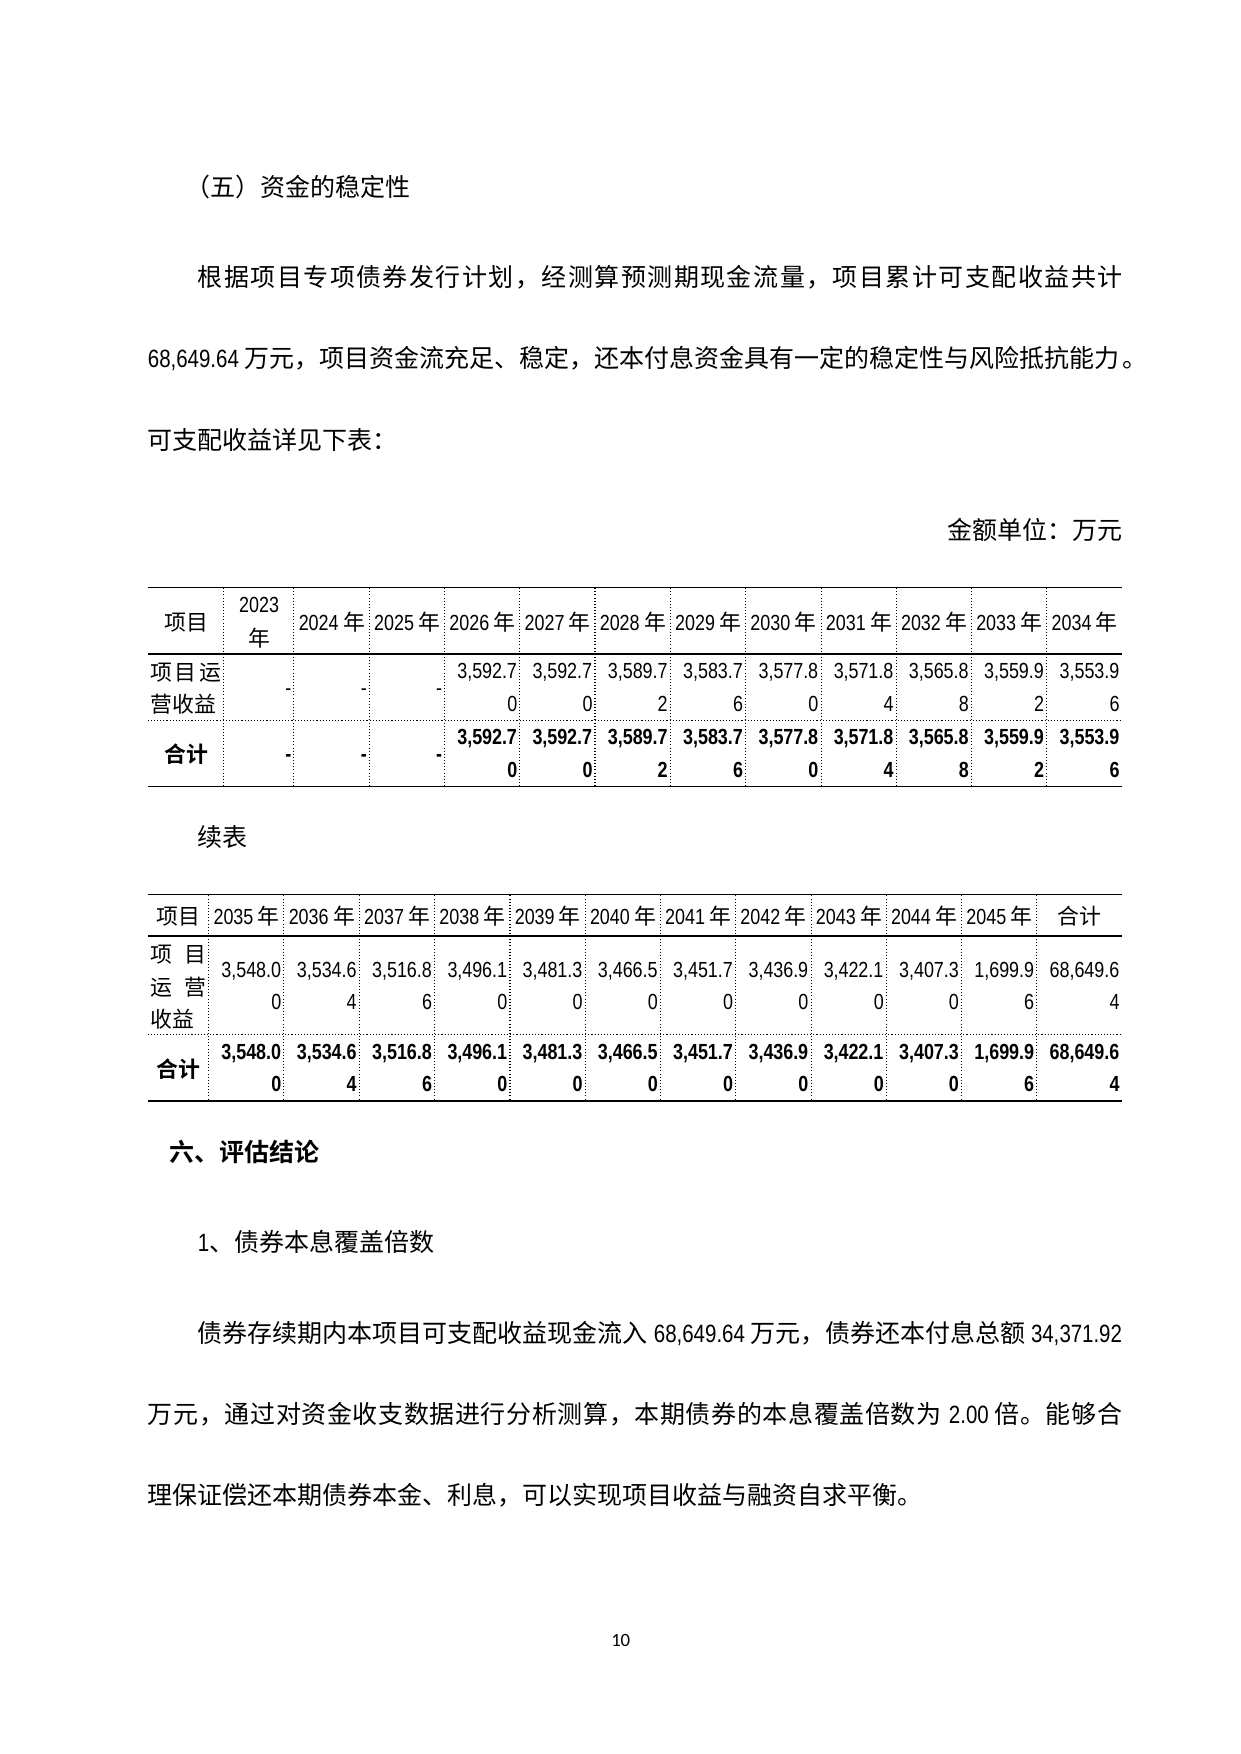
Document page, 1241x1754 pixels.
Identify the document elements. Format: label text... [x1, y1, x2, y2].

table_cell 3,592.70 [520, 720, 595, 786]
table_cell 3,516.86 [359, 1034, 434, 1100]
table_cell 3,565.88 [896, 655, 971, 719]
table_cell 3,451.70 [660, 1034, 736, 1100]
table_header 2034年 [1047, 588, 1122, 653]
table_cell 3,407.30 [886, 1034, 962, 1100]
table_header 2026年 [445, 588, 520, 653]
table_cell 3,577.80 [746, 720, 821, 786]
table_cell 3,592.70 [445, 655, 520, 719]
table_cell 68,649.64 [1037, 1034, 1122, 1100]
table_header 2029年 [670, 588, 746, 653]
text 续表 [148, 803, 1122, 868]
table_cell 3,466.50 [585, 1034, 660, 1100]
table_cell 3,422.10 [811, 1034, 886, 1100]
table_header 2031年 [821, 588, 896, 653]
table_header 项目 [148, 588, 224, 653]
text （五）资金的稳定性 [148, 153, 1122, 218]
text 六、评估结论 [169, 1118, 1122, 1183]
table_cell 3,571.84 [821, 720, 896, 786]
table_cell 3,565.88 [896, 720, 971, 786]
table_cell 68,649.64 [1037, 937, 1122, 1034]
table_header 2044年 [886, 895, 962, 935]
text 根据项目专项债券发行计划，经测算预测期现金流量，项目累计可支配收益共计68,649.64万元，项目资金流充足、稳定，还本付息资金具有一定的稳定性与风险抵抗能力。可支配收益详见下表： [148, 243, 1122, 471]
table_cell 3,592.70 [520, 655, 595, 719]
table_cell 3,422.10 [811, 937, 886, 1034]
table_cell 项目运营收益 [148, 655, 224, 719]
table_cell - [369, 655, 444, 719]
table_header 2045年 [962, 895, 1037, 935]
table_cell 合计 [148, 1034, 209, 1100]
table_cell 3,534.64 [284, 937, 359, 1034]
table_cell - [294, 655, 369, 719]
table_header 2038年 [435, 895, 510, 935]
table_cell 3,583.76 [670, 720, 746, 786]
table_cell 3,548.00 [209, 1034, 284, 1100]
table_cell 3,571.84 [821, 655, 896, 719]
text 债券存续期内本项目可支配收益现金流入68,649.64万元，债券还本付息总额34,371.92万元，通过对资金收支数据进行分析测算，本期债券的本息覆盖倍数为2.00倍。能够合理保证偿还本期债券本金、利息，可以实现项目收益与融资自求平衡。 [148, 1299, 1122, 1526]
table_cell 3,451.70 [660, 937, 736, 1034]
table_header 2043年 [811, 895, 886, 935]
table_header 2030年 [746, 588, 821, 653]
table_cell 3,481.30 [510, 937, 585, 1034]
table_cell 3,577.80 [746, 655, 821, 719]
table_header 2023年 [224, 588, 294, 653]
table_header 2041年 [660, 895, 736, 935]
table_header 2025年 [369, 588, 444, 653]
table_cell - [369, 720, 444, 786]
table_header 项目 [148, 895, 209, 935]
table_cell 3,466.50 [585, 937, 660, 1034]
table_cell 3,534.64 [284, 1034, 359, 1100]
table_cell 3,516.86 [359, 937, 434, 1034]
table_header 2039年 [510, 895, 585, 935]
table_cell 3,589.72 [595, 655, 670, 719]
table_header 合计 [1037, 895, 1122, 935]
table_cell 3,589.72 [595, 720, 670, 786]
table_header 2036年 [284, 895, 359, 935]
table_cell 3,496.10 [435, 937, 510, 1034]
table_header 2027年 [520, 588, 595, 653]
text 金额单位：万元 [148, 496, 1122, 561]
table_cell 3,496.10 [435, 1034, 510, 1100]
table_cell 3,407.30 [886, 937, 962, 1034]
table_cell 3,481.30 [510, 1034, 585, 1100]
table_header 2028年 [595, 588, 670, 653]
table_header 2035年 [209, 895, 284, 935]
table_cell 合计 [148, 720, 224, 786]
table_cell - [224, 720, 294, 786]
table_header 2042年 [736, 895, 811, 935]
table_header 2037年 [359, 895, 434, 935]
table_header 2024年 [294, 588, 369, 653]
table_cell 3,559.92 [971, 720, 1047, 786]
table_cell - [224, 655, 294, 719]
table_cell - [294, 720, 369, 786]
table_header 2040年 [585, 895, 660, 935]
table_cell 3,592.70 [445, 720, 520, 786]
table_cell 3,553.96 [1047, 655, 1122, 719]
table_header 2032年 [896, 588, 971, 653]
text 1、债券本息覆盖倍数 [148, 1208, 1122, 1273]
table_cell 项目运营收益 [148, 937, 209, 1034]
table_cell 3,553.96 [1047, 720, 1122, 786]
table_cell 3,436.90 [736, 1034, 811, 1100]
table_cell 3,559.92 [971, 655, 1047, 719]
table_cell 3,583.76 [670, 655, 746, 719]
table_cell 3,436.90 [736, 937, 811, 1034]
table_cell 1,699.96 [962, 1034, 1037, 1100]
table_cell 1,699.96 [962, 937, 1037, 1034]
table_cell 3,548.00 [209, 937, 284, 1034]
table_header 2033年 [971, 588, 1047, 653]
